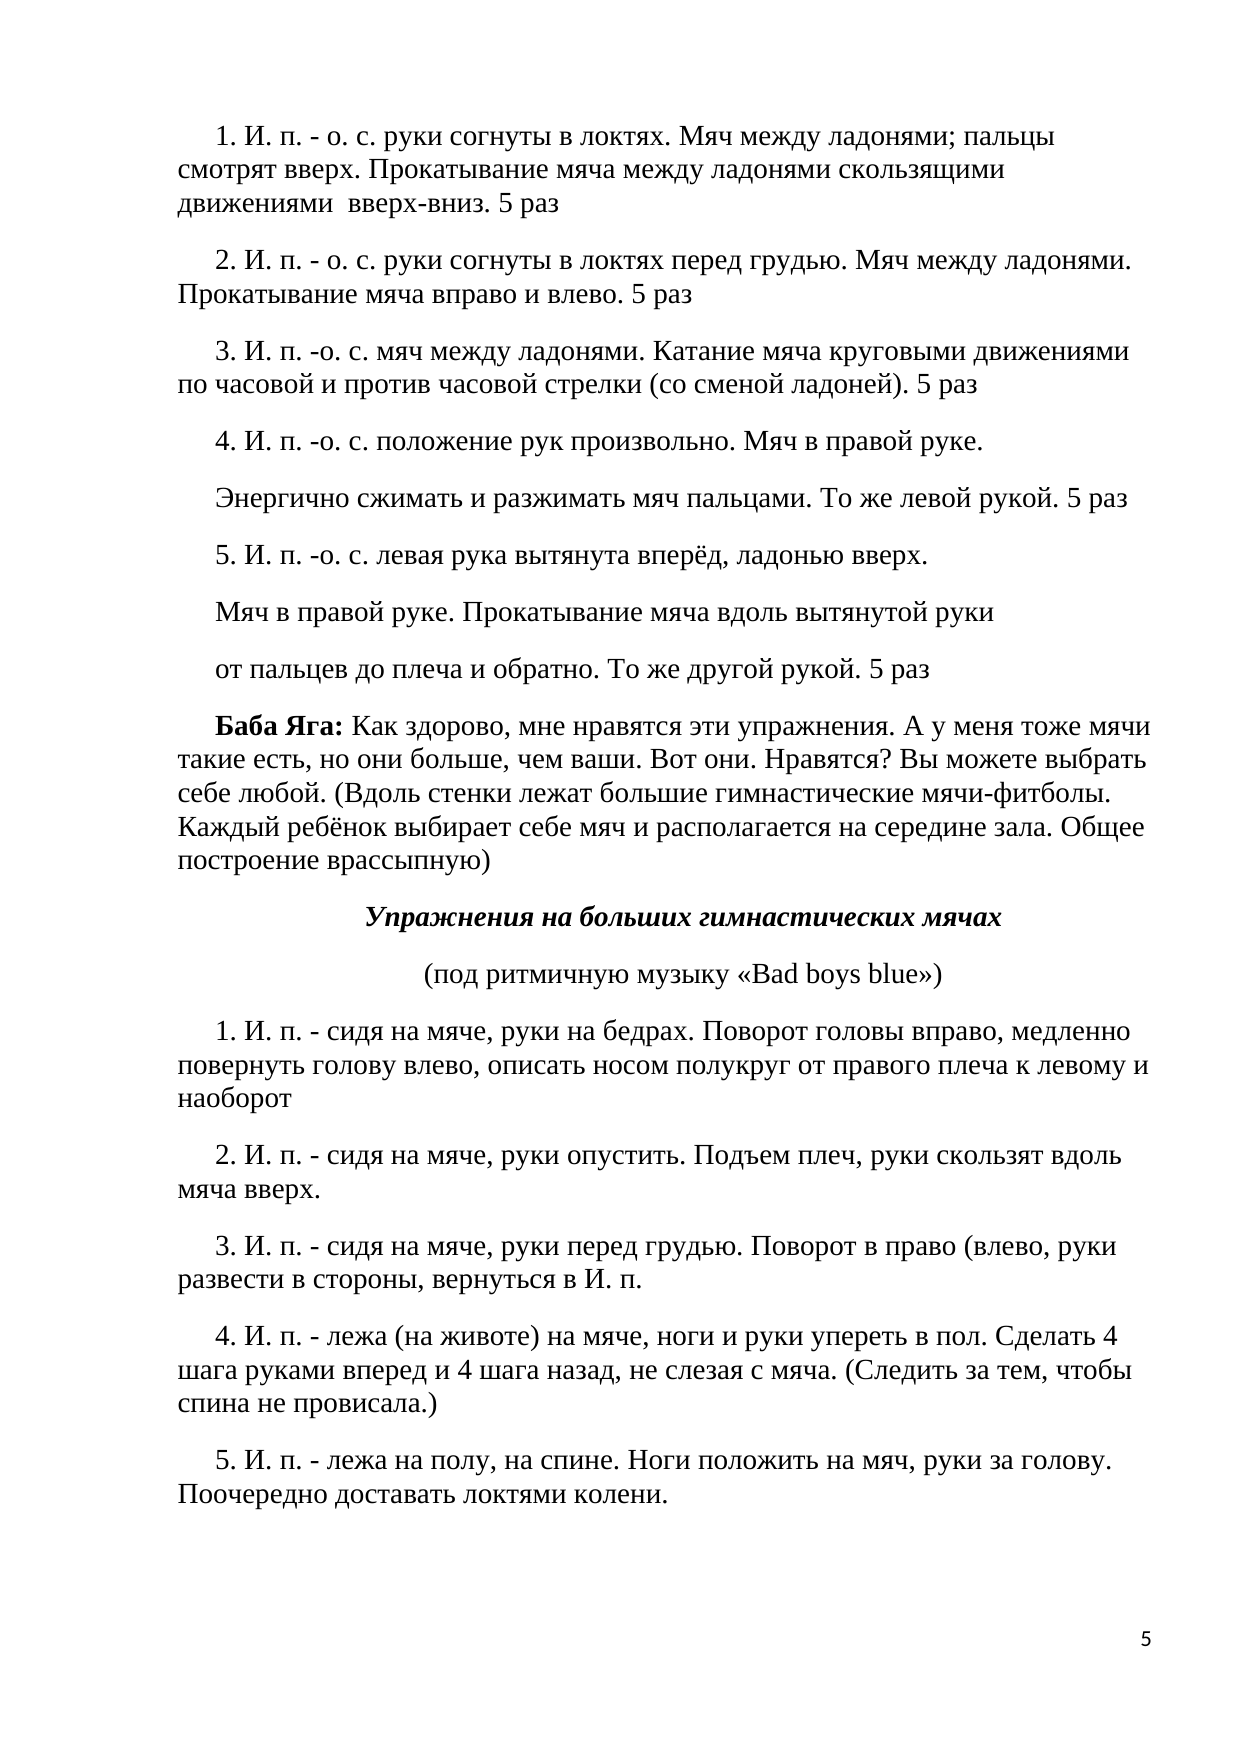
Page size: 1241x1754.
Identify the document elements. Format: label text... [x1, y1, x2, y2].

text Упражнения на больших гимнастических мячах [177, 899, 1152, 933]
text 5. И. п. - лежа на полу, на спине. Ноги положить на мяч, руки за голову. Поочередно доставать локтями колени. [177, 1442, 1152, 1509]
text (под ритмичную музыку «Bad boys blue») [177, 956, 1152, 990]
text 3. И. п. - сидя на мяче, руки перед грудью. Поворот в право (влево, руки развести в стороны, вернуться в И. п. [177, 1228, 1152, 1295]
text 4. И. п. -о. с. положение рук произвольно. Мяч в правой руке. [177, 423, 1152, 457]
text 2. И. п. - сидя на мяче, руки опустить. Подъем плеч, руки скользят вдоль мяча вверх. [177, 1137, 1152, 1204]
text от пальцев до плеча и обратно. То же другой рукой. 5 раз [177, 651, 1152, 685]
text 5. И. п. -о. с. левая рука вытянута вперёд, ладонью вверх. [177, 537, 1152, 571]
text 1. И. п. - о. с. руки согнуты в локтях. Мяч между ладонями; пальцы смотрят вверх. Прокатывание мяча между ладонями скользящими движениями вверх-вниз. 5 раз [177, 118, 1152, 219]
text 1. И. п. - сидя на мяче, руки на бедрах. Поворот головы вправо, медленно повернуть голову влево, описать носом полукруг от правого плеча к левому и наоборот [177, 1013, 1152, 1114]
text Баба Яга: Как здорово, мне нравятся эти упражнения. А у меня тоже мячи такие есть, но они больше, чем ваши. Вот они. Нравятся? Вы можете выбрать себе любой. (Вдоль стенки лежат большие гимнастические мячи-фитболы. Каждый ребёнок выбирает себе мяч и располагается на середине зала. Общее построение врассыпную) [177, 708, 1152, 876]
text 4. И. п. - лежа (на животе) на мяче, ноги и руки упереть в пол. Сделать 4 шага руками вперед и 4 шага назад, не слезая с мяча. (Следить за тем, чтобы спина не провисала.) [177, 1318, 1152, 1419]
text 2. И. п. - о. с. руки согнуты в локтях перед грудью. Мяч между ладонями. Прокатывание мяча вправо и влево. 5 раз [177, 242, 1152, 309]
text Энергично сжимать и разжимать мяч пальцами. То же левой рукой. 5 раз [177, 480, 1152, 514]
text 3. И. п. -о. с. мяч между ладонями. Катание мяча круговыми движениями по часовой и против часовой стрелки (со сменой ладоней). 5 раз [177, 333, 1152, 400]
text Мяч в правой руке. Прокатывание мяча вдоль вытянутой руки [177, 594, 1152, 628]
